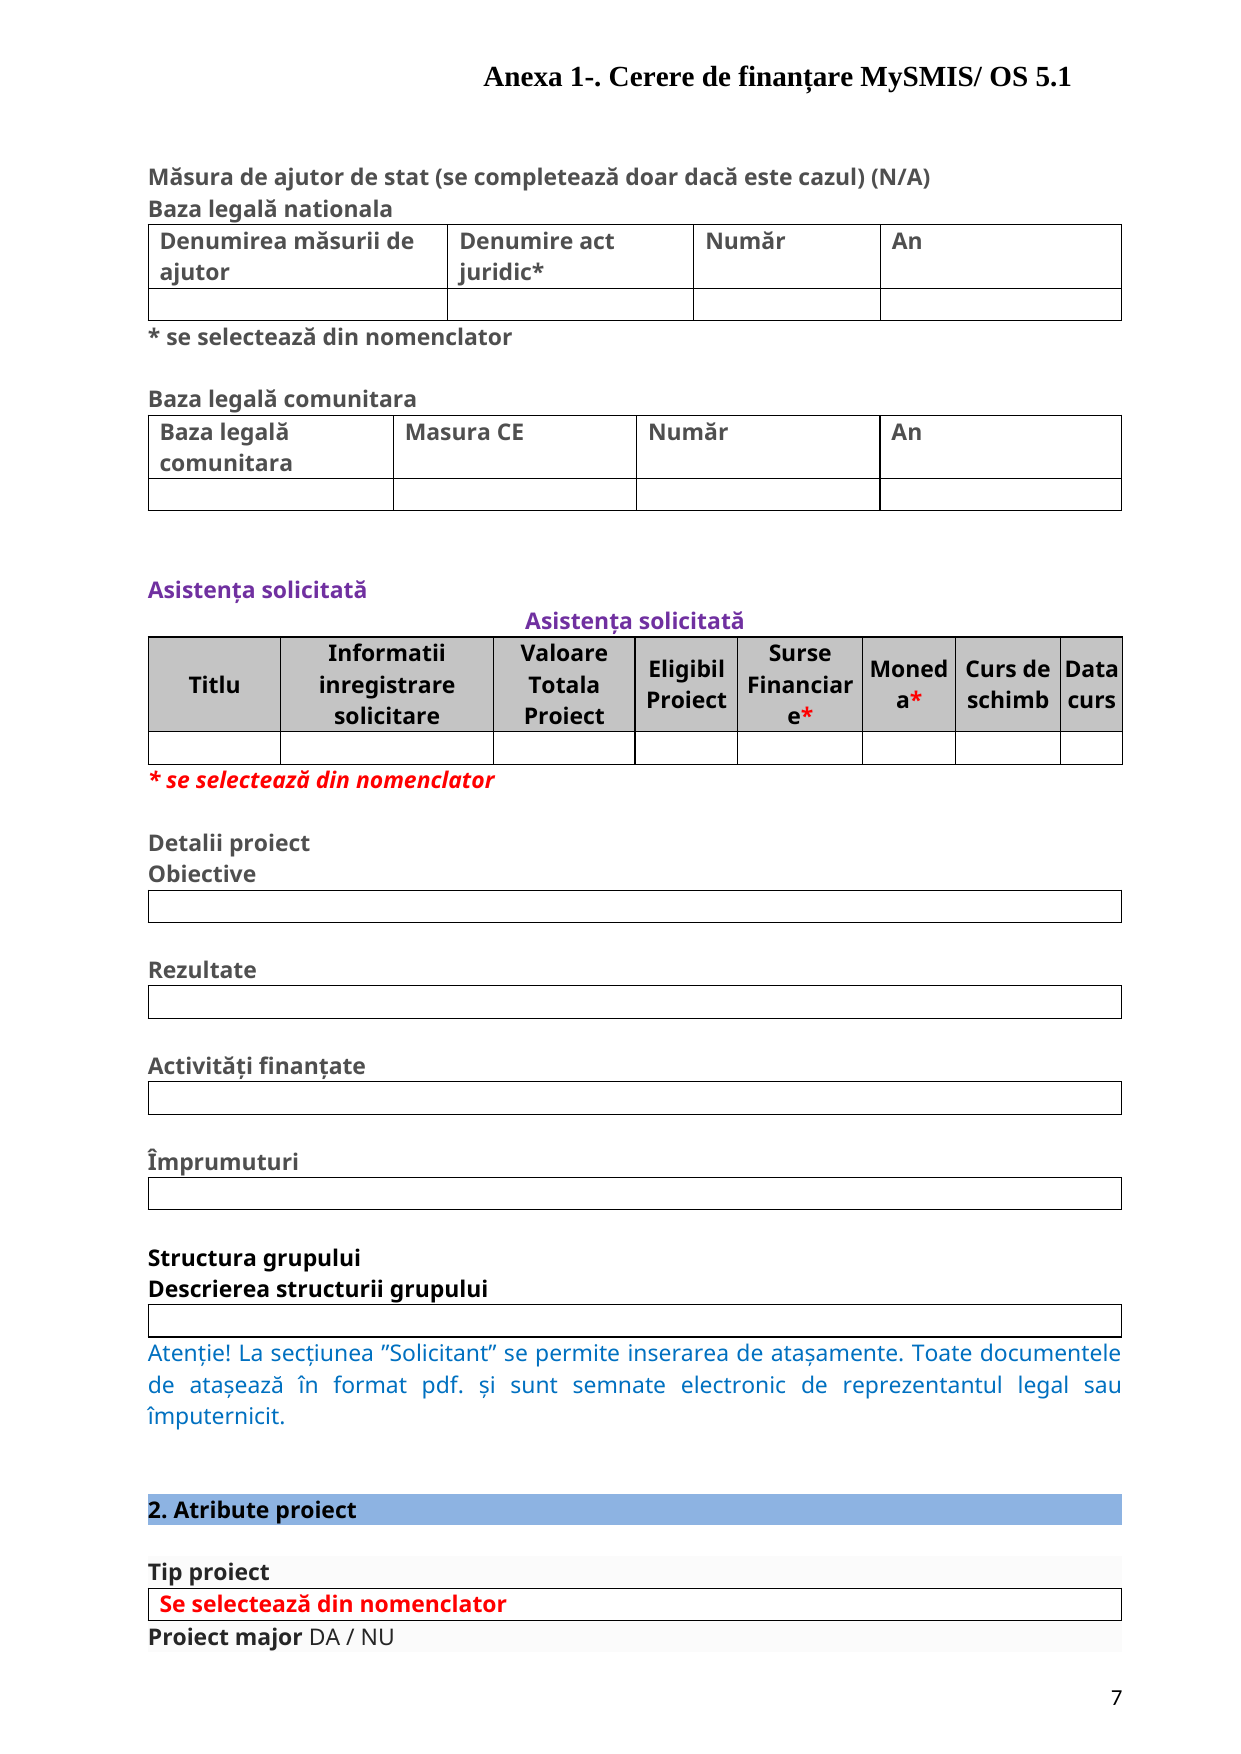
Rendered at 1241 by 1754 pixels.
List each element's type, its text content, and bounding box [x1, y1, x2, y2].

text Atenție! La secțiunea ”Solicitant” se permite inserarea de ataşamente. Toate documentele de atașează în format pdf. și sunt semnate electronic de reprezentantul legal sau împuternicit. [148, 1338, 1122, 1431]
text Obiective [148, 858, 1122, 889]
table_header Se selectează din nomenclator [149, 1589, 1121, 1620]
text Baza legală comunitara [148, 383, 1122, 414]
table_cell [637, 479, 879, 510]
table_header Denumire act juridic* [448, 225, 693, 287]
table_header Titlu [149, 638, 280, 731]
table_header Baza legală comunitara [149, 416, 393, 478]
table_header Data curs [1061, 638, 1122, 731]
text Asistența solicitată [148, 543, 1122, 605]
subtitle 2. Atribute proiect [148, 1494, 1122, 1525]
table_cell [1061, 732, 1122, 763]
text Măsura de ajutor de stat (se completează doar dacă este cazul) (N/A) [148, 161, 1122, 193]
table_header Denumirea măsurii de ajutor [149, 225, 447, 287]
table_cell [738, 732, 862, 763]
text * se selectează din nomenclator [148, 765, 1122, 796]
table_header Număr [694, 225, 880, 287]
table_header [149, 1178, 1121, 1209]
text Descrierea structurii grupului [148, 1273, 1122, 1304]
table_cell [448, 289, 693, 320]
table_header An [881, 225, 1121, 287]
text Tip proiect [148, 1556, 1122, 1587]
table_cell [956, 732, 1060, 763]
table_cell [863, 732, 955, 763]
table_cell [149, 479, 393, 510]
text Asistența solicitată [148, 605, 1122, 636]
table_cell [881, 289, 1121, 320]
text Rezultate [148, 954, 1122, 985]
table_cell [149, 289, 447, 320]
table_cell [881, 479, 1121, 510]
table_cell [281, 732, 493, 763]
table_header An [881, 416, 1121, 478]
table_header Valoare Totala Proiect [494, 638, 634, 731]
table_header [149, 1305, 1121, 1336]
table_header Masura CE [394, 416, 636, 478]
text Împrumuturi [148, 1146, 1122, 1177]
table_header Eligibil Proiect [636, 638, 737, 731]
text * se selectează din nomenclator [148, 321, 1122, 352]
table_header [149, 891, 1121, 922]
table_cell [394, 479, 636, 510]
table_cell [636, 732, 737, 763]
table_header Surse Financiare* [738, 638, 862, 731]
table_header [149, 986, 1121, 1018]
table_header Moneda* [863, 638, 955, 731]
text Activități finanțate [148, 1050, 1122, 1081]
table_header Număr [637, 416, 879, 478]
table_cell [494, 732, 634, 763]
table_header Curs de schimb [956, 638, 1060, 731]
table_header [149, 1082, 1121, 1113]
table_cell [149, 732, 280, 763]
text Proiect major DA / NU [148, 1621, 1122, 1652]
text Detalii proiect [148, 827, 1122, 858]
text Baza legală nationala [148, 193, 1122, 224]
text Structura grupului [148, 1242, 1122, 1273]
table_header Informatii inregistrare solicitare [281, 638, 493, 731]
table_cell [694, 289, 880, 320]
